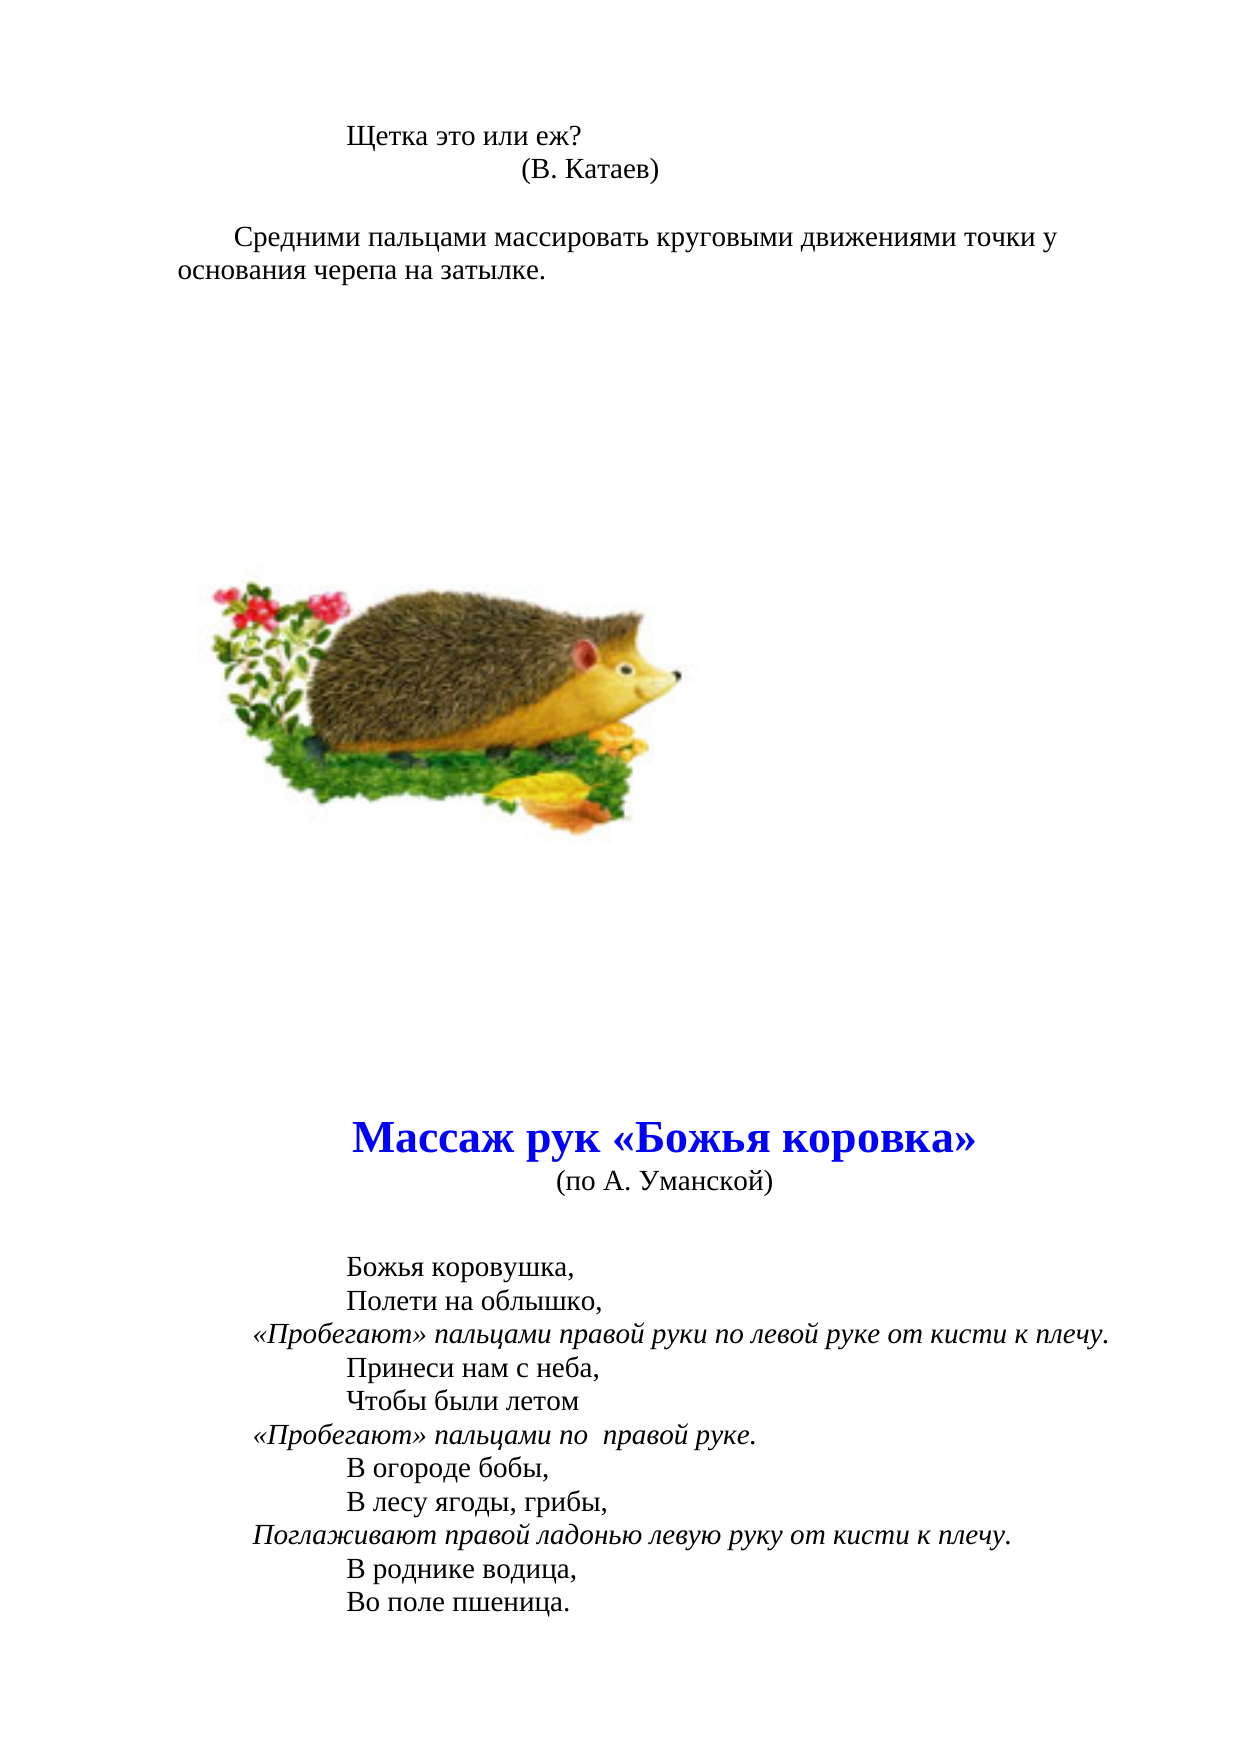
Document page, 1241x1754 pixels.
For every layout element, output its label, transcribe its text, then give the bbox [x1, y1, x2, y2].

text Щетка это или еж? [177, 118, 1152, 152]
text «Пробегают» пальцами правой руки по левой руке от кисти к плечу. [177, 1316, 1152, 1350]
text Чтобы были летом [177, 1383, 1152, 1417]
text Божья коровушка, [177, 1249, 1152, 1283]
text В лесу ягоды, грибы, [177, 1484, 1152, 1517]
text Во поле пшеница. [177, 1584, 1152, 1618]
text Массаж рук «Божья коровка» [177, 1110, 1152, 1163]
text Поглаживают правой ладонью левую руку от кисти к плечу. [177, 1517, 1152, 1551]
text В огороде бобы, [177, 1450, 1152, 1484]
text В роднике водица, [177, 1551, 1152, 1584]
text Средними пальцами массировать круговыми движениями точки у основания черепа на затылке. [177, 219, 1152, 286]
picture [177, 487, 720, 933]
text Принеси нам с неба, [177, 1350, 1152, 1383]
text (В. Катаев) [177, 152, 1152, 185]
text Полети на облышко, [177, 1283, 1152, 1316]
text «Пробегают» пальцами по правой руке. [177, 1417, 1152, 1450]
text (по А. Уманской) [177, 1163, 1152, 1196]
